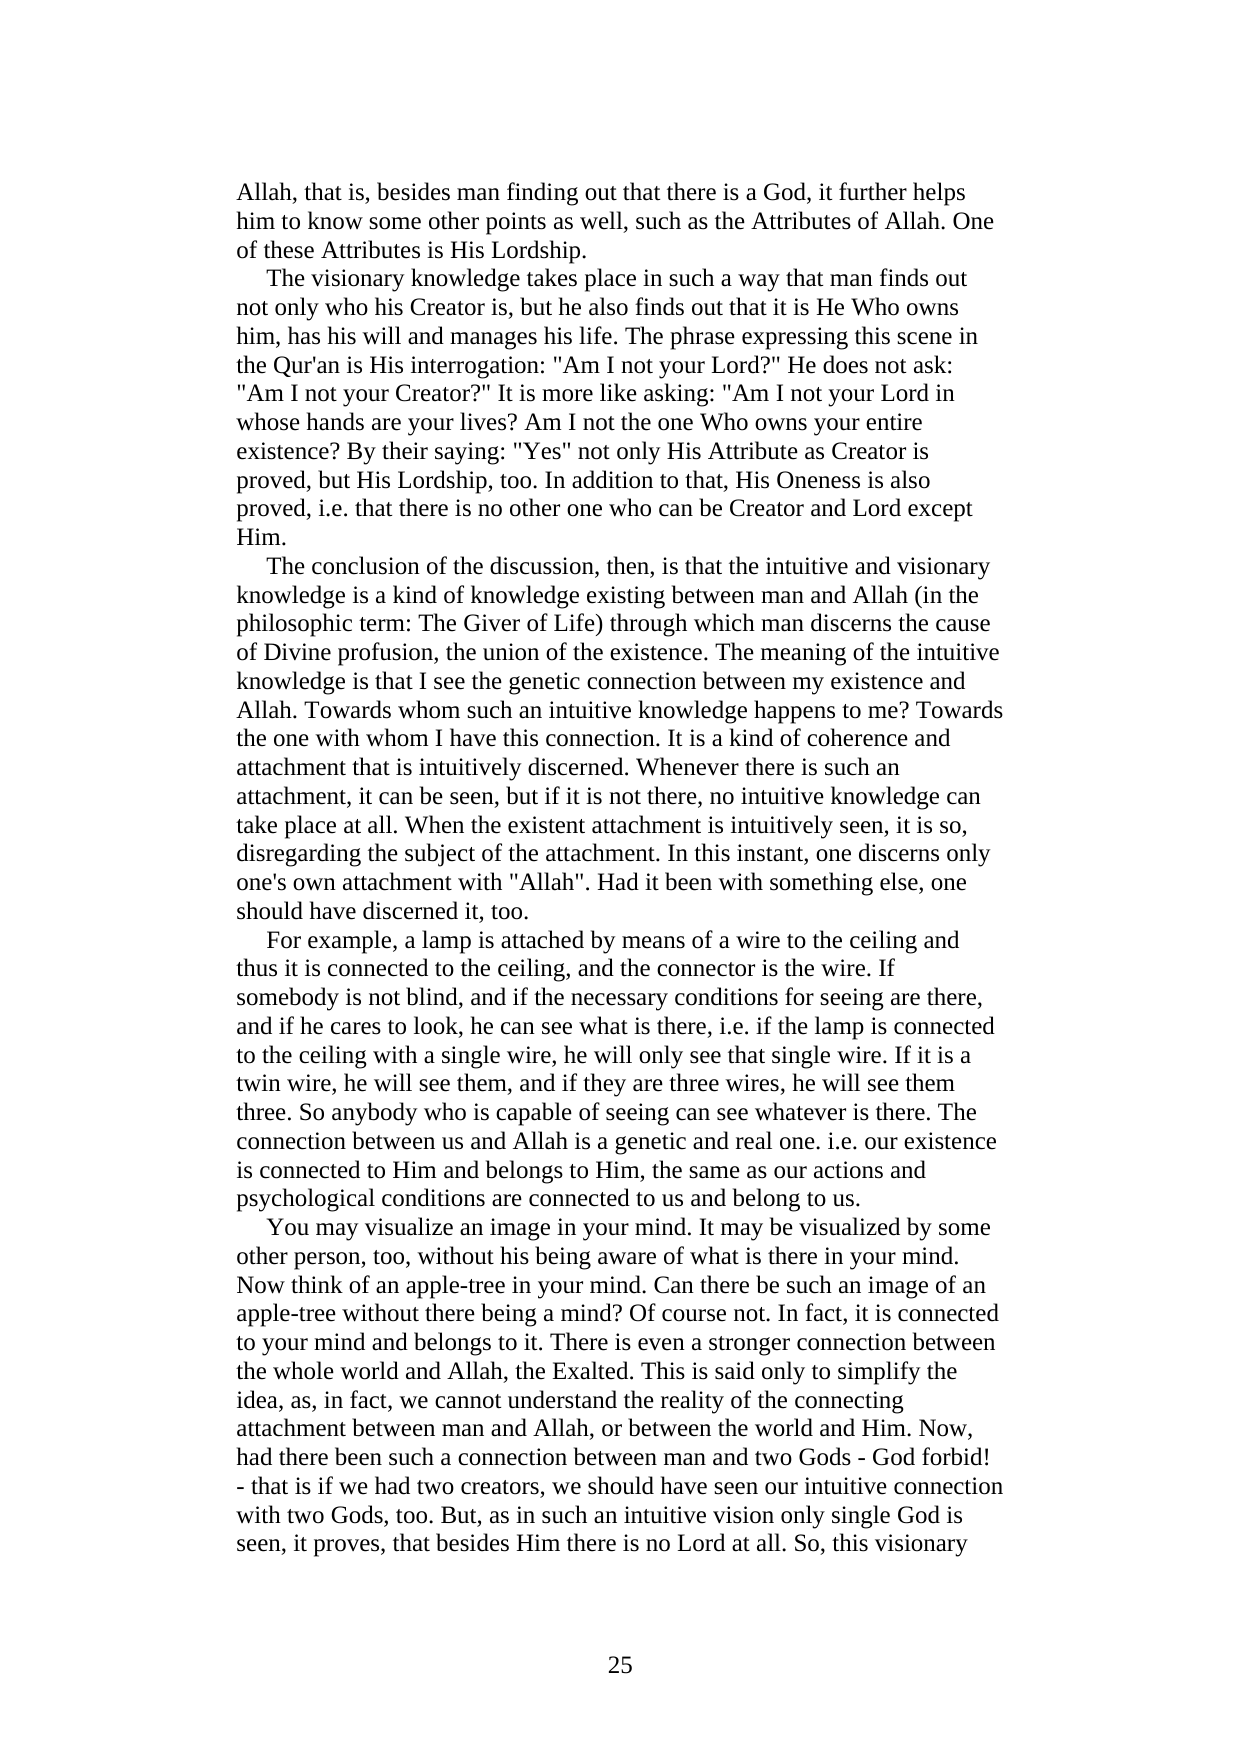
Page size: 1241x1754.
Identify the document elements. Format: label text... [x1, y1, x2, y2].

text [236, 177, 1004, 263]
text The visionary knowledge takes place in such a way that man finds out not only who his Creator is, but he also finds out that it is He Who owns him, has his will and manages his life. The phrase expressing this scene in the Qur'an is His interrogation: "Am I not your Lord?" He does not ask: "Am I not your Creator?" It is more like asking: "Am I not your Lord in whose hands are your lives? Am I not the one Who owns your entire existence? By their saying: "Yes" not only His Attribute as Creator is proved, but His Lordship, too. In addition to that, His Oneness is also proved, i.e. that there is no other one who can be Creator and Lord except Him. [236, 263, 1004, 551]
text The conclusion of the discussion, then, is that the intuitive and visionary knowledge is a kind of knowledge existing between man and Allah (in the philosophic term: The Giver of Life) through which man discerns the cause of Divine profusion, the union of the existence. The meaning of the intuitive knowledge is that I see the genetic connection between my existence and Allah. Towards whom such an intuitive knowledge happens to me? Towards the one with whom I have this connection. It is a kind of coherence and attachment that is intuitively discerned. Whenever there is such an attachment, it can be seen, but if it is not there, no intuitive knowledge can take place at all. When the existent attachment is intuitively seen, it is so, disregarding the subject of the attachment. In this instant, one discerns only one's own attachment with "Allah". Had it been with something else, one should have discerned it, too. [236, 551, 1004, 925]
text For example, a lamp is attached by means of a wire to the ceiling and thus it is connected to the ceiling, and the connector is the wire. If somebody is not blind, and if the necessary conditions for seeing are there, and if he cares to look, he can see what is there, i.e. if the lamp is connected to the ceiling with a single wire, he will only see that single wire. If it is a twin wire, he will see them, and if they are three wires, he will see them three. So anybody who is capable of seeing can see whatever is there. The connection between us and Allah is a genetic and real one. i.e. our existence is connected to Him and belongs to Him, the same as our actions and psychological conditions are connected to us and belong to us. [236, 925, 1004, 1212]
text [236, 1212, 1004, 1557]
